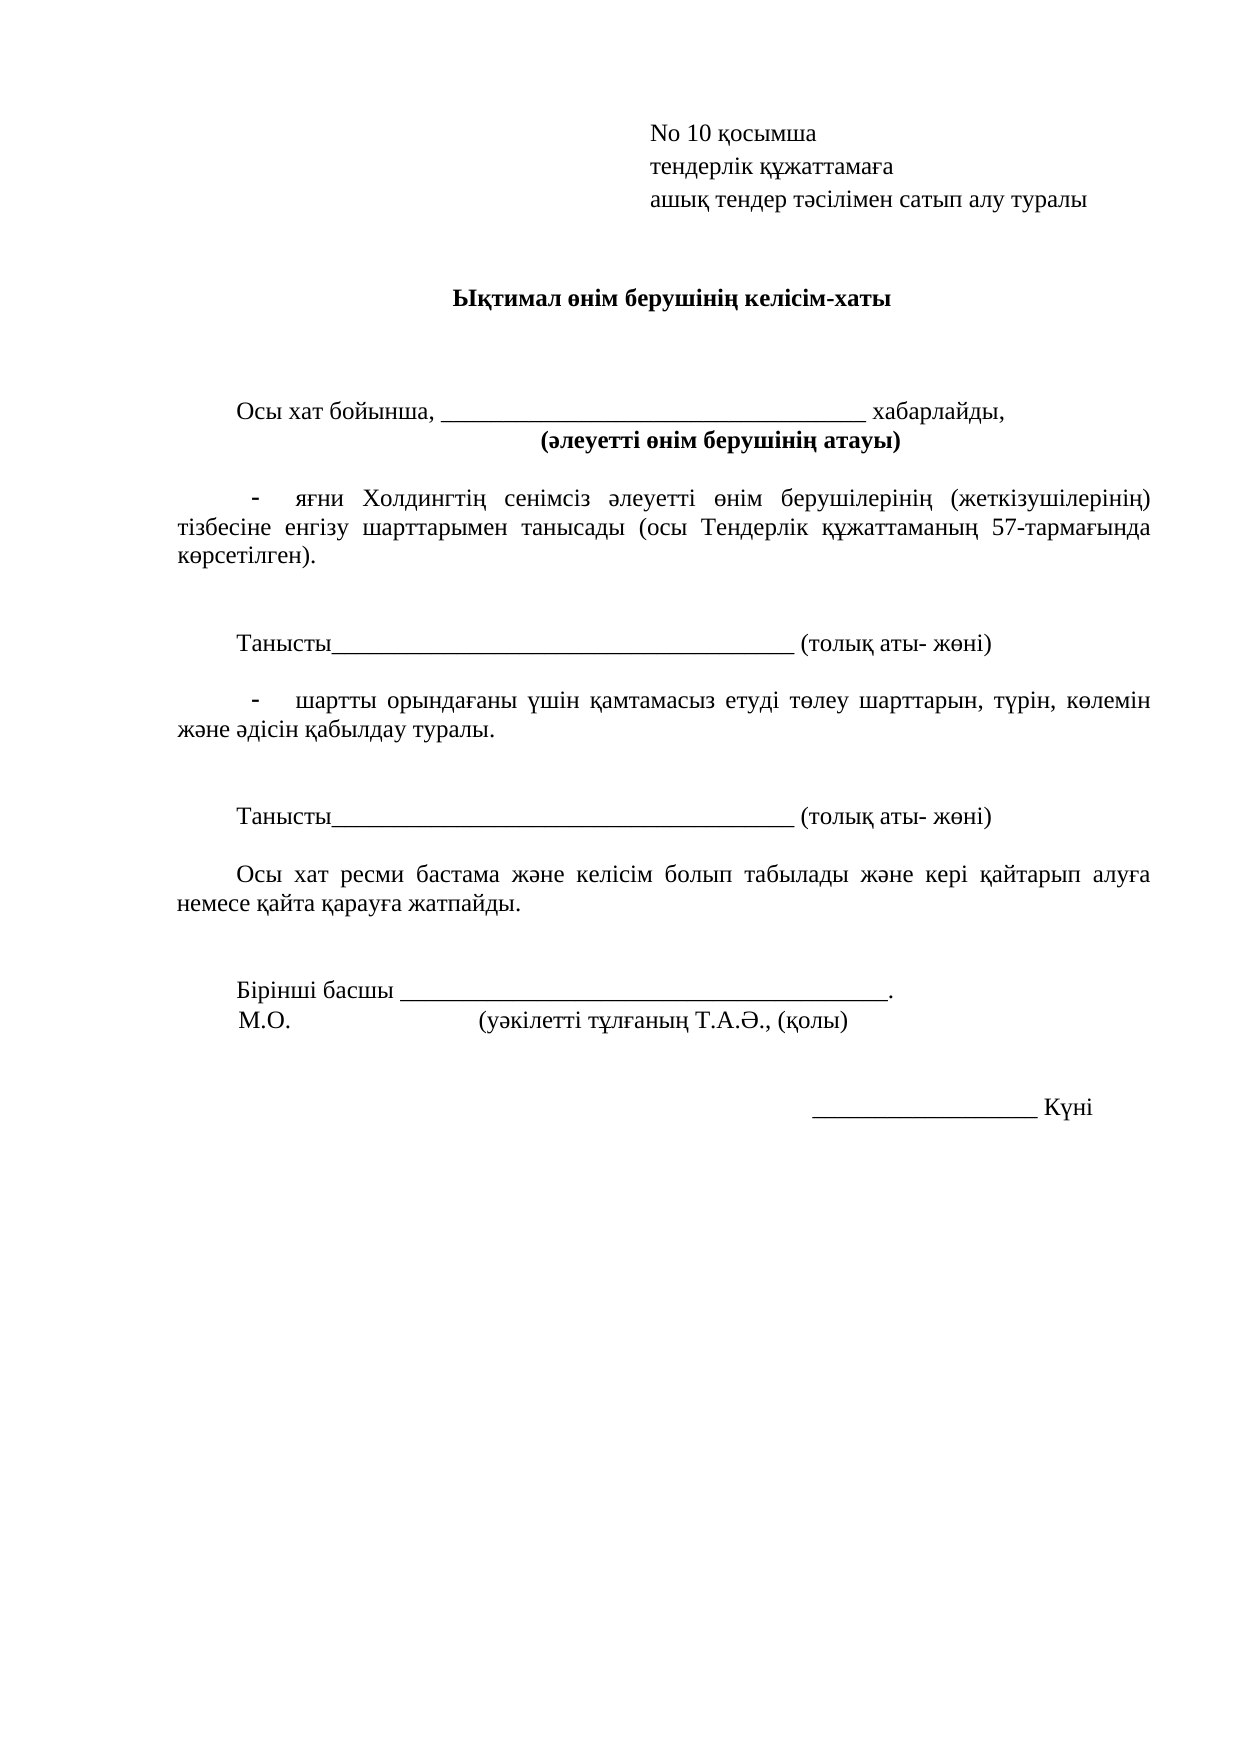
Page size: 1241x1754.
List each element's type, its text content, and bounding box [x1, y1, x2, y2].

text ашық тендер тәсілімен сатып алу туралы [177, 184, 1152, 213]
text No 10 қосымша [177, 118, 1152, 147]
text Бірінші басшы _______________________________________. [177, 975, 1152, 1004]
text Осы хат бойынша, __________________________________ хабарлайды, [177, 396, 1152, 424]
text Танысты_____________________________________ (толық аты- жөні) [177, 628, 1152, 657]
text Ықтимал өнiм берушiнiң келiсiм-хаты [192, 283, 1152, 312]
text тендерлік құжаттамаға [177, 151, 1152, 180]
list яғни Холдингтің сенімсіз әлеуетті өнім берушілерінің (жеткізушілерінің) тізбесіне енгізу шарттарымен танысады (осы Тендерлік құжаттаманың 57-тармағында көрсетілген). [177, 483, 1152, 569]
text Танысты_____________________________________ (толық аты- жөні) [177, 801, 1152, 830]
text Осы хат ресми бастама және келісім болып табылады және кері қайтарып алуға немесе қайта қарауға жатпайды. [177, 859, 1152, 916]
list шартты орындағаны үшін қамтамасыз етуді төлеу шарттарын, түрін, көлемін және әдісін қабылдау туралы. [177, 685, 1152, 743]
text __________________ Күні [177, 1092, 1152, 1121]
text М.О. (уәкілетті тұлғаның Т.А.Ә., (қолы) [176, 1005, 1152, 1033]
text (әлеуетті өнім берушінің атауы) [290, 425, 1152, 454]
